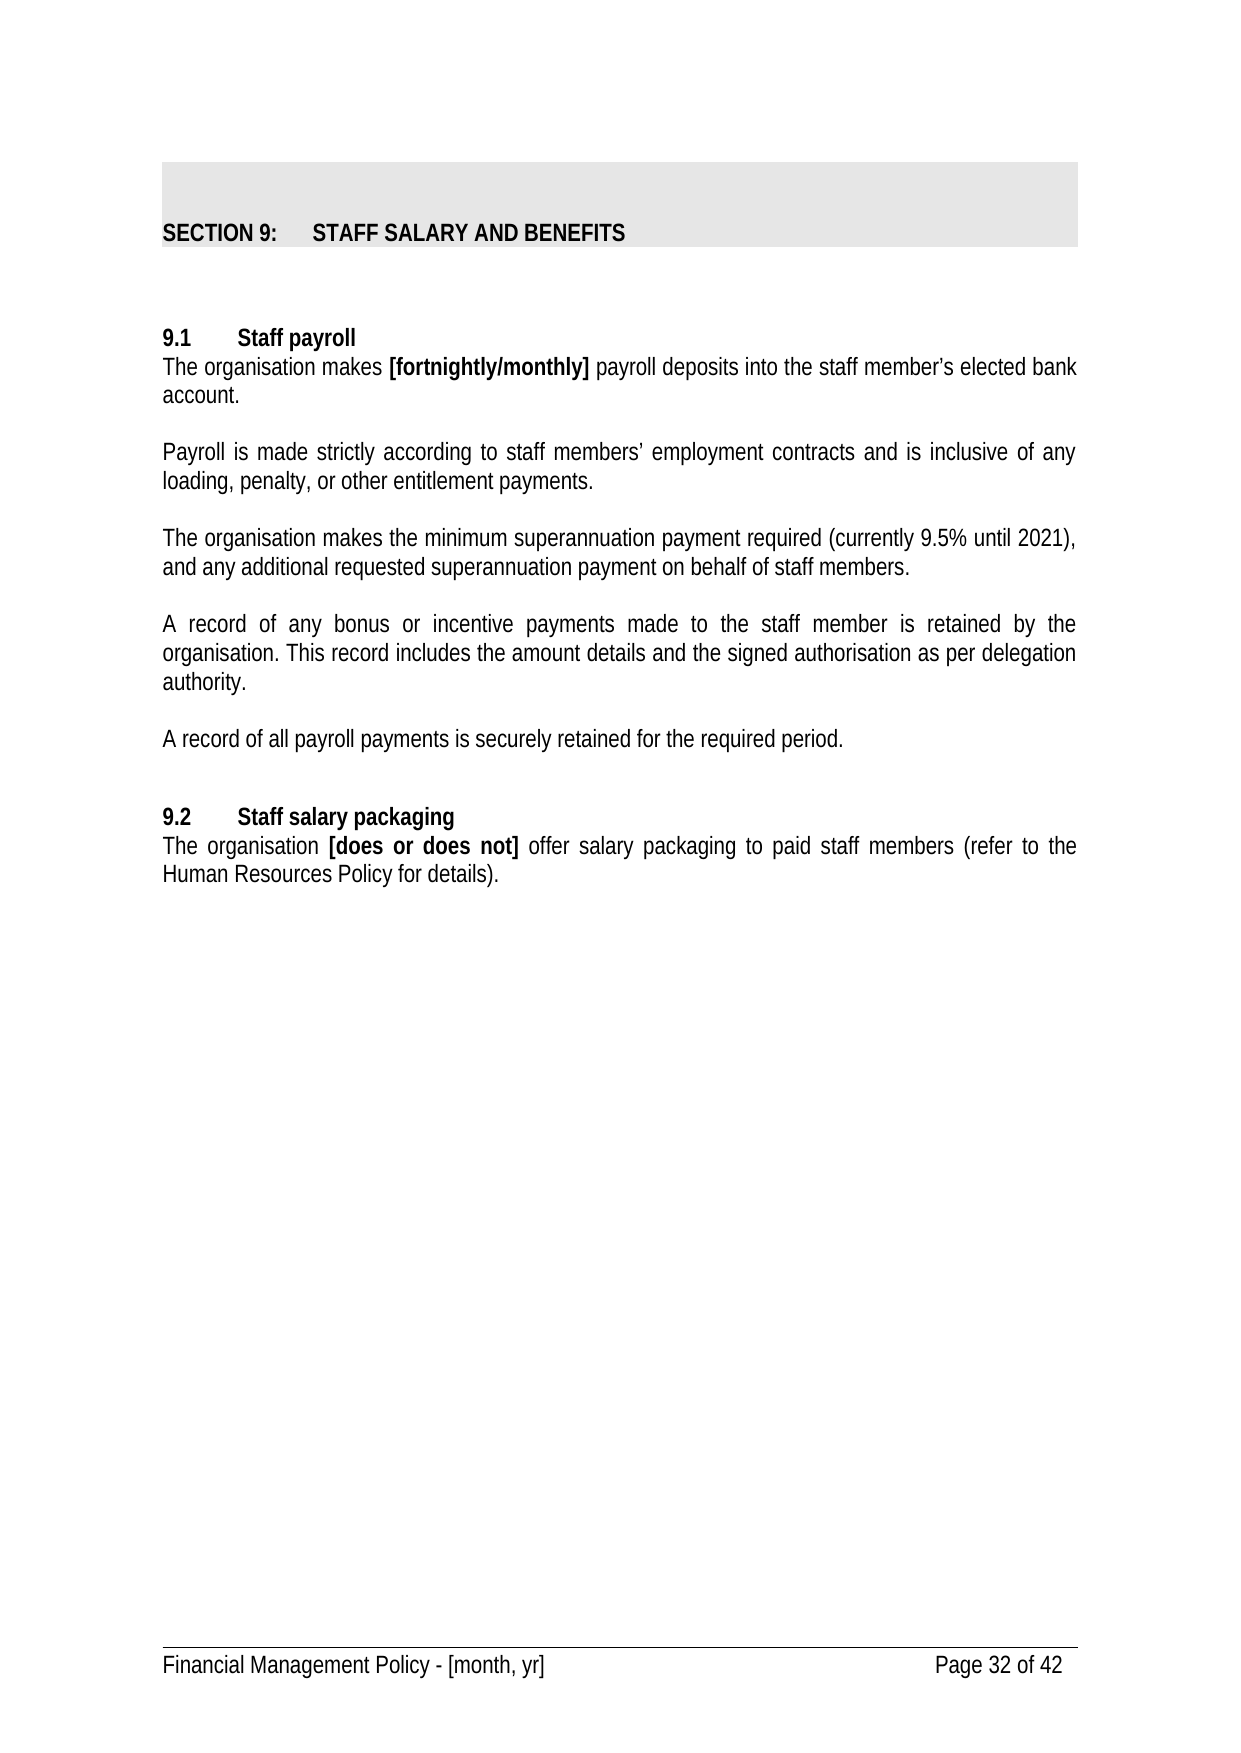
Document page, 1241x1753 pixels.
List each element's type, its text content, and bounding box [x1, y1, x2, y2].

subtitle 9.1 Staff payroll [162, 323, 1078, 351]
subtitle 9.2 Staff salary packaging [162, 802, 1078, 831]
text The organisation makes the minimum superannuation payment required (currently 9.5% until 2021), and any additional requested superannuation payment on behalf of staff members. [162, 523, 1078, 581]
text The organisation makes [fortnightly/monthly] payroll deposits into the staff member’s elected bank account. [162, 351, 1078, 409]
subtitle SECTION 9: STAFF SALARY AND BENEFITS [162, 218, 1078, 247]
text Payroll is made strictly according to staff members’ employment contracts and is inclusive of any loading, penalty, or other entitlement payments. [162, 437, 1078, 495]
text A record of all payroll payments is securely retained for the required period. [162, 724, 1078, 752]
text The organisation [does or does not] offer salary packaging to paid staff members (refer to the Human Resources Policy for details). [162, 831, 1078, 888]
text A record of any bonus or incentive payments made to the staff member is retained by the organisation. This record includes the amount details and the signed authorisation as per delegation authority. [162, 609, 1078, 695]
